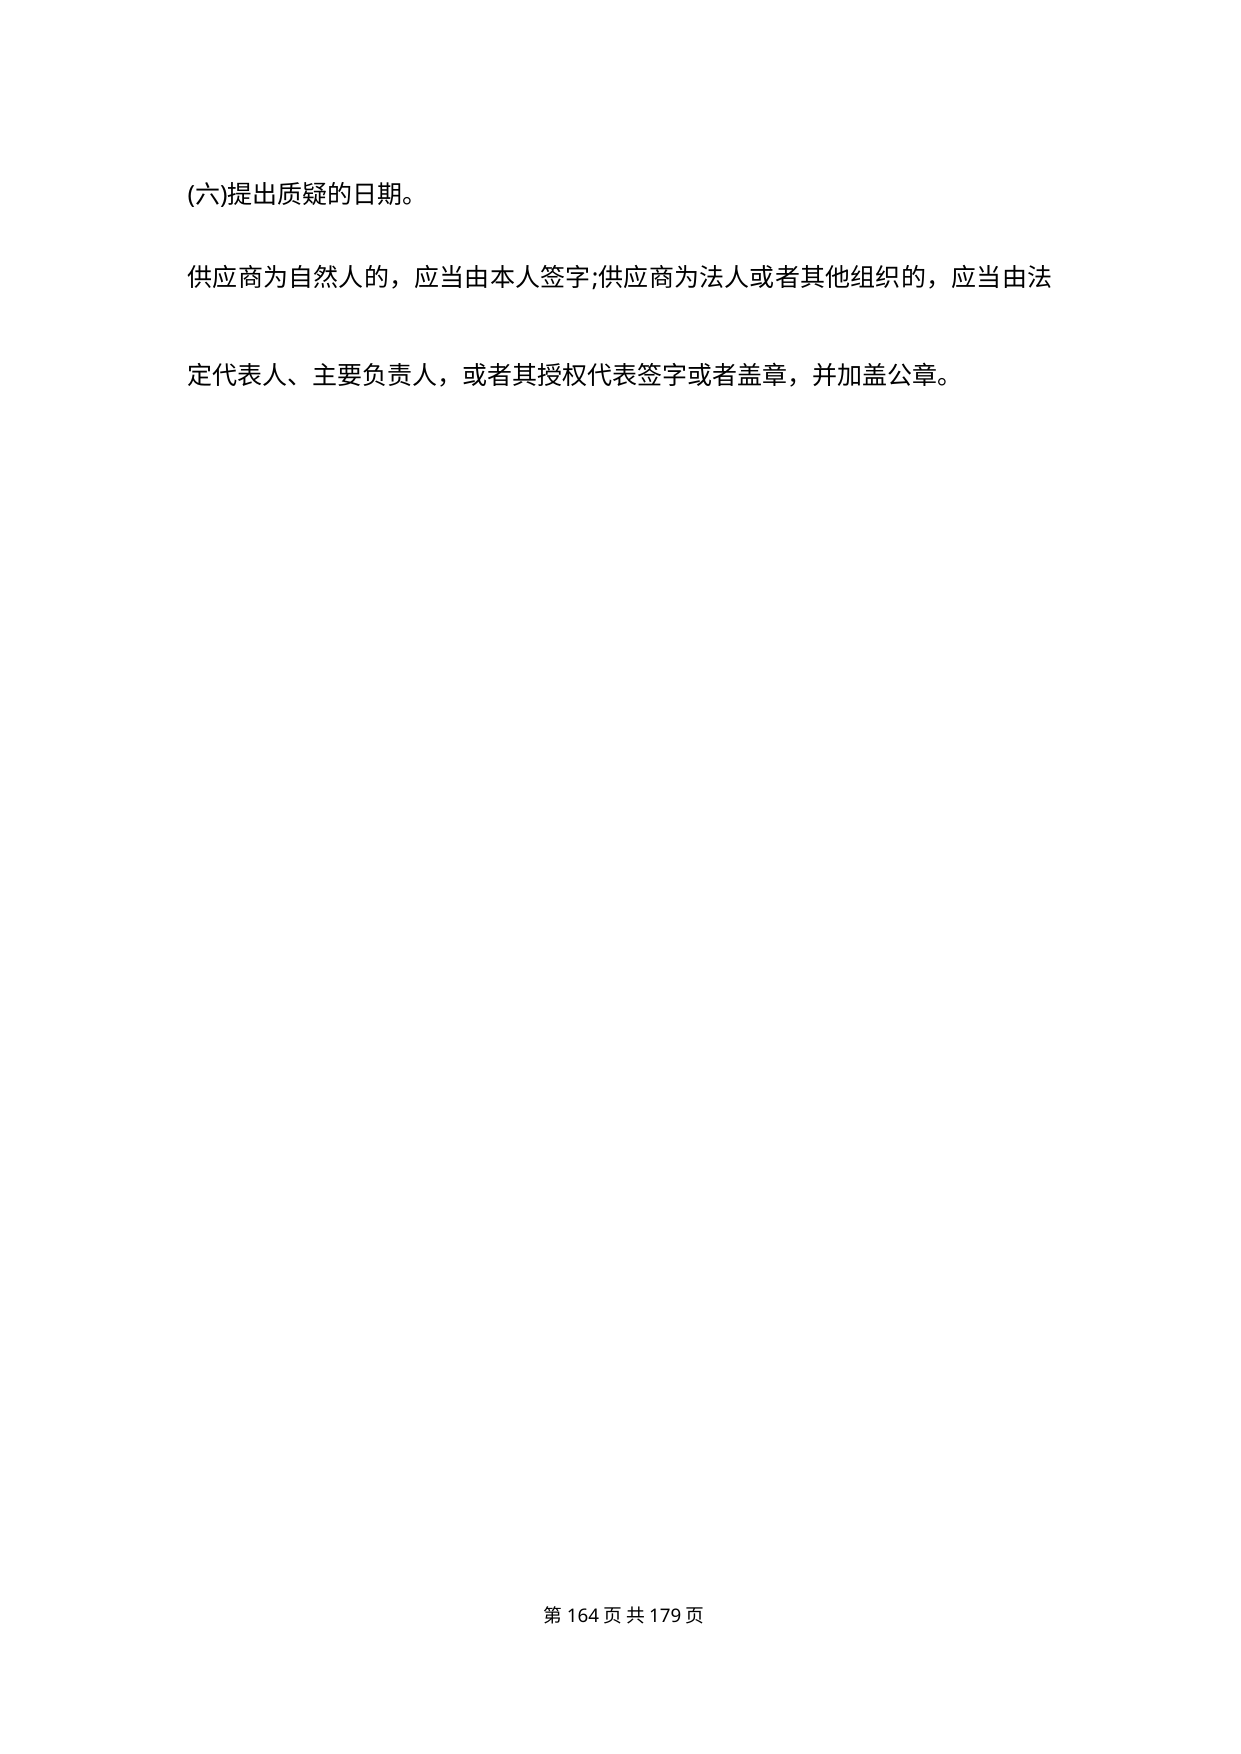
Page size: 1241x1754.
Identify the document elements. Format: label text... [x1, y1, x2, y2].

text (六)提出质疑的日期。 [187, 160, 1053, 225]
text 供应商为自然人的，应当由本人签字;供应商为法人或者其他组织的，应当由法定代表人、主要负责人，或者其授权代表签字或者盖章，并加盖公章。 [187, 243, 1053, 406]
